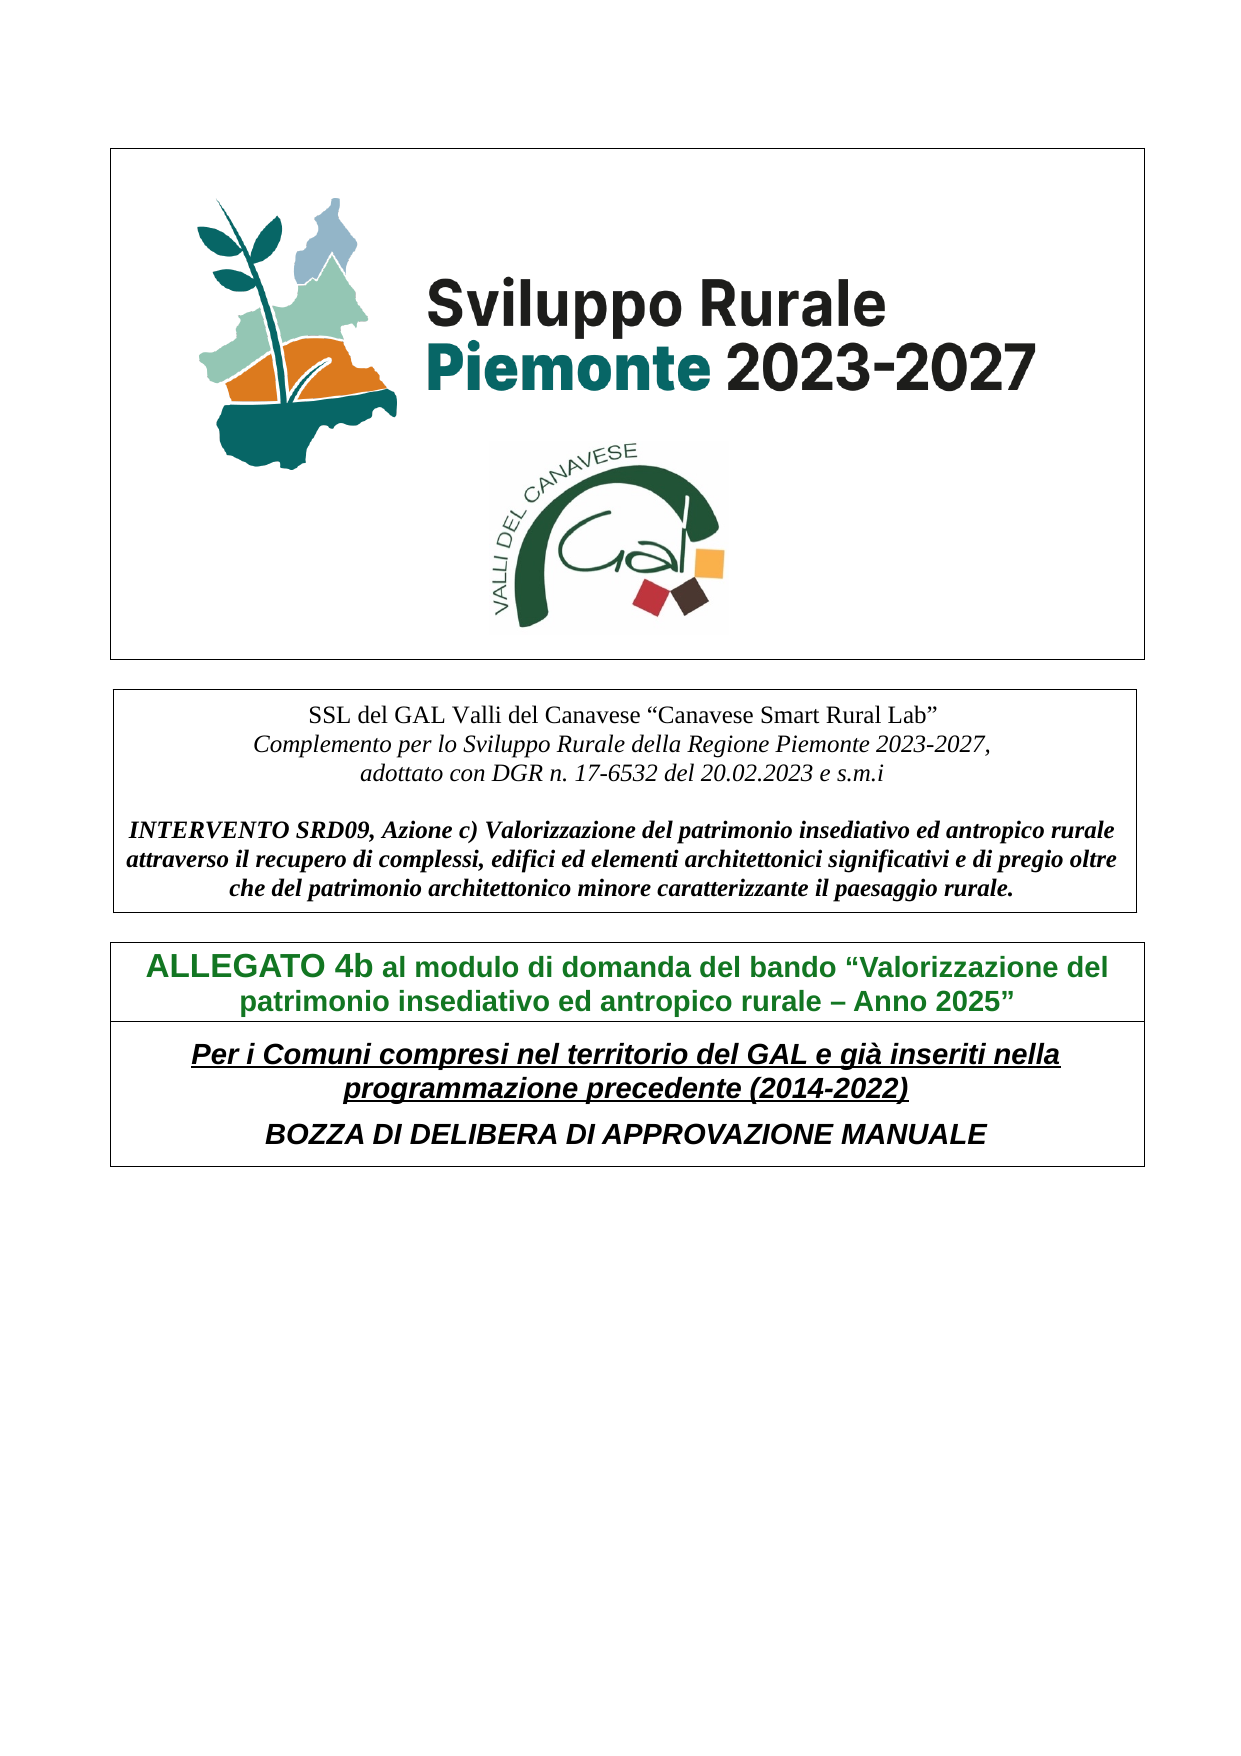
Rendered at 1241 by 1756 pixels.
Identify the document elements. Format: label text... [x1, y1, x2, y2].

text SSL del GAL Valli del Canavese “Canavese Smart Rural Lab” [114, 690, 1136, 718]
picture [115, 152, 1118, 635]
text Complemento per lo Sviluppo Rurale della Regione Piemonte 2023-2027, [114, 718, 1136, 747]
text adottato con DGR n. 17-6532 del 20.02.2023 e s.m.i [114, 747, 1136, 787]
text INTERVENTO SRD09, Azione c) Valorizzazione del patrimonio insediativo ed antropico rurale attraverso il recupero di complessi, edifici ed elementi architettonici significativi e di pregio oltre che del patrimonio architettonico minore caratterizzante il paesaggio rurale. [114, 804, 1136, 912]
table_header ALLEGATO 4b al modulo di domanda del bando “Valorizzazione del patrimonio insediativo ed antropico rurale – Anno 2025” [111, 943, 1144, 1021]
table_cell Per i Comuni compresi nel territorio del GAL e già inseriti nella programmazione precedente (2014-2022) BOZZA DI DELIBERA DI APPROVAZIONE MANUALE [111, 1022, 1144, 1166]
table_header [111, 149, 1144, 659]
